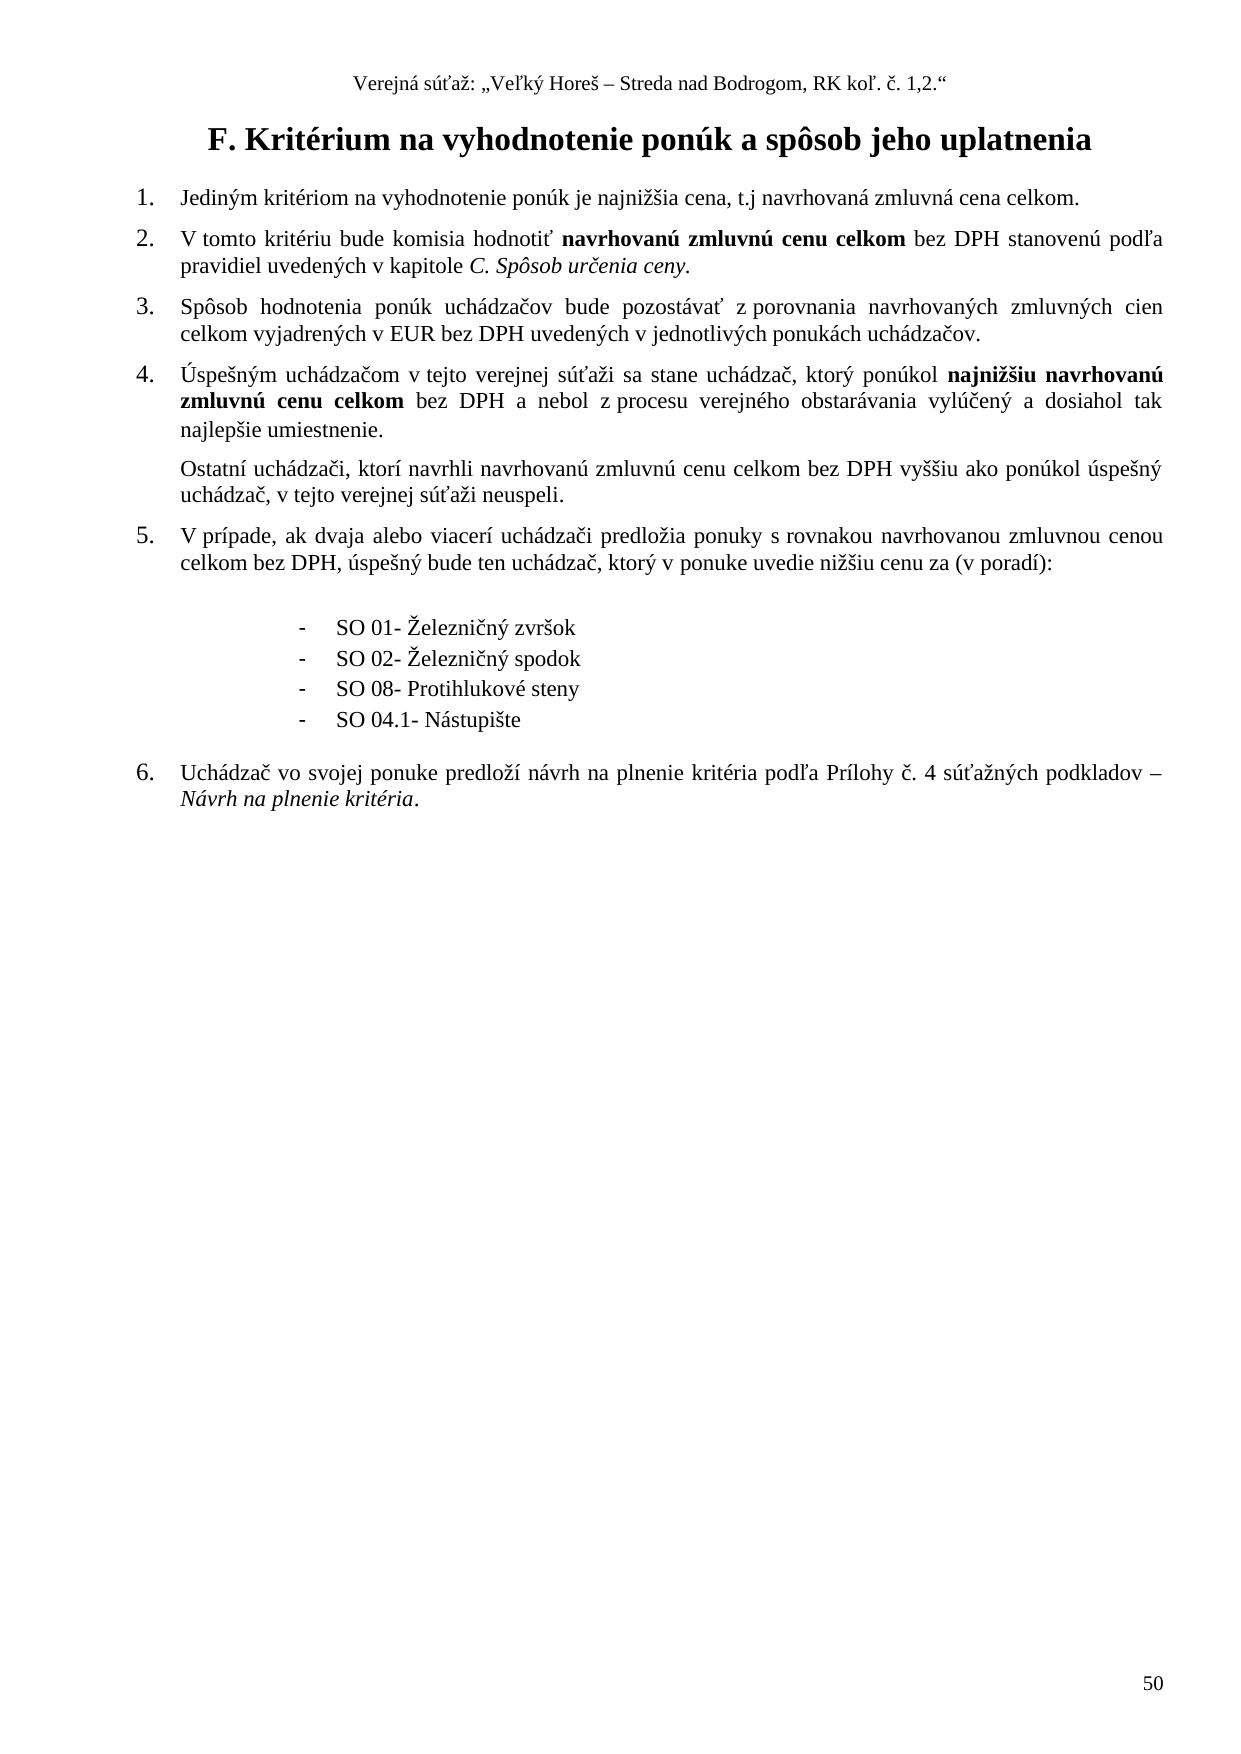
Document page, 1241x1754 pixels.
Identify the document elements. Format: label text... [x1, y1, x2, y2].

list SO 02- Železničný spodok [298, 645, 1163, 671]
list V prípade, ak dvaja alebo viacerí uchádzači predložia ponuky s rovnakou navrhovanou zmluvnou cenou celkom bez DPH, úspešný bude ten uchádzač, ktorý v ponuke uvedie nižšiu cenu za (v poradí): [136, 520, 1163, 575]
list V tomto kritériu bude komisia hodnotiť navrhovanú zmluvnú cenu celkom bez DPH stanovenú podľa pravidiel uvedených v kapitole C. Spôsob určenia ceny. [136, 223, 1163, 279]
list Úspešným uchádzačom v tejto verejnej súťaži sa stane uchádzač, ktorý ponúkol najnižšiu navrhovanú zmluvnú cenu celkom bez DPH a nebol z procesu verejného obstarávania vylúčený a dosiahol tak najlepšie umiestnenie. [136, 359, 1163, 443]
list Spôsob hodnotenia ponúk uchádzačov bude pozostávať z porovnania navrhovaných zmluvných cien celkom vyjadrených v EUR bez DPH uvedených v jednotlivých ponukách uchádzačov. [136, 291, 1163, 346]
list F. Kritérium na vyhodnotenie ponúk a spôsob jeho uplatnenia [136, 119, 1163, 157]
list SO 04.1- Nástupište [298, 706, 1163, 732]
list SO 01- Železničný zvršok [298, 614, 1163, 641]
list Uchádzač vo svojej ponuke predloží návrh na plnenie kritéria podľa Prílohy č. 4 súťažných podkladov – Návrh na plnenie kritéria. [136, 757, 1163, 812]
list SO 08- Protihlukové steny [298, 675, 1163, 702]
list Jediným kritériom na vyhodnotenie ponúk je najnižšia cena, t.j navrhovaná zmluvná cena celkom. [136, 182, 1163, 211]
text Ostatní uchádzači, ktorí navrhli navrhovanú zmluvnú cenu celkom bez DPH vyššiu ako ponúkol úspešný uchádzač, v tejto verejnej súťaži neuspeli. [180, 455, 1163, 508]
